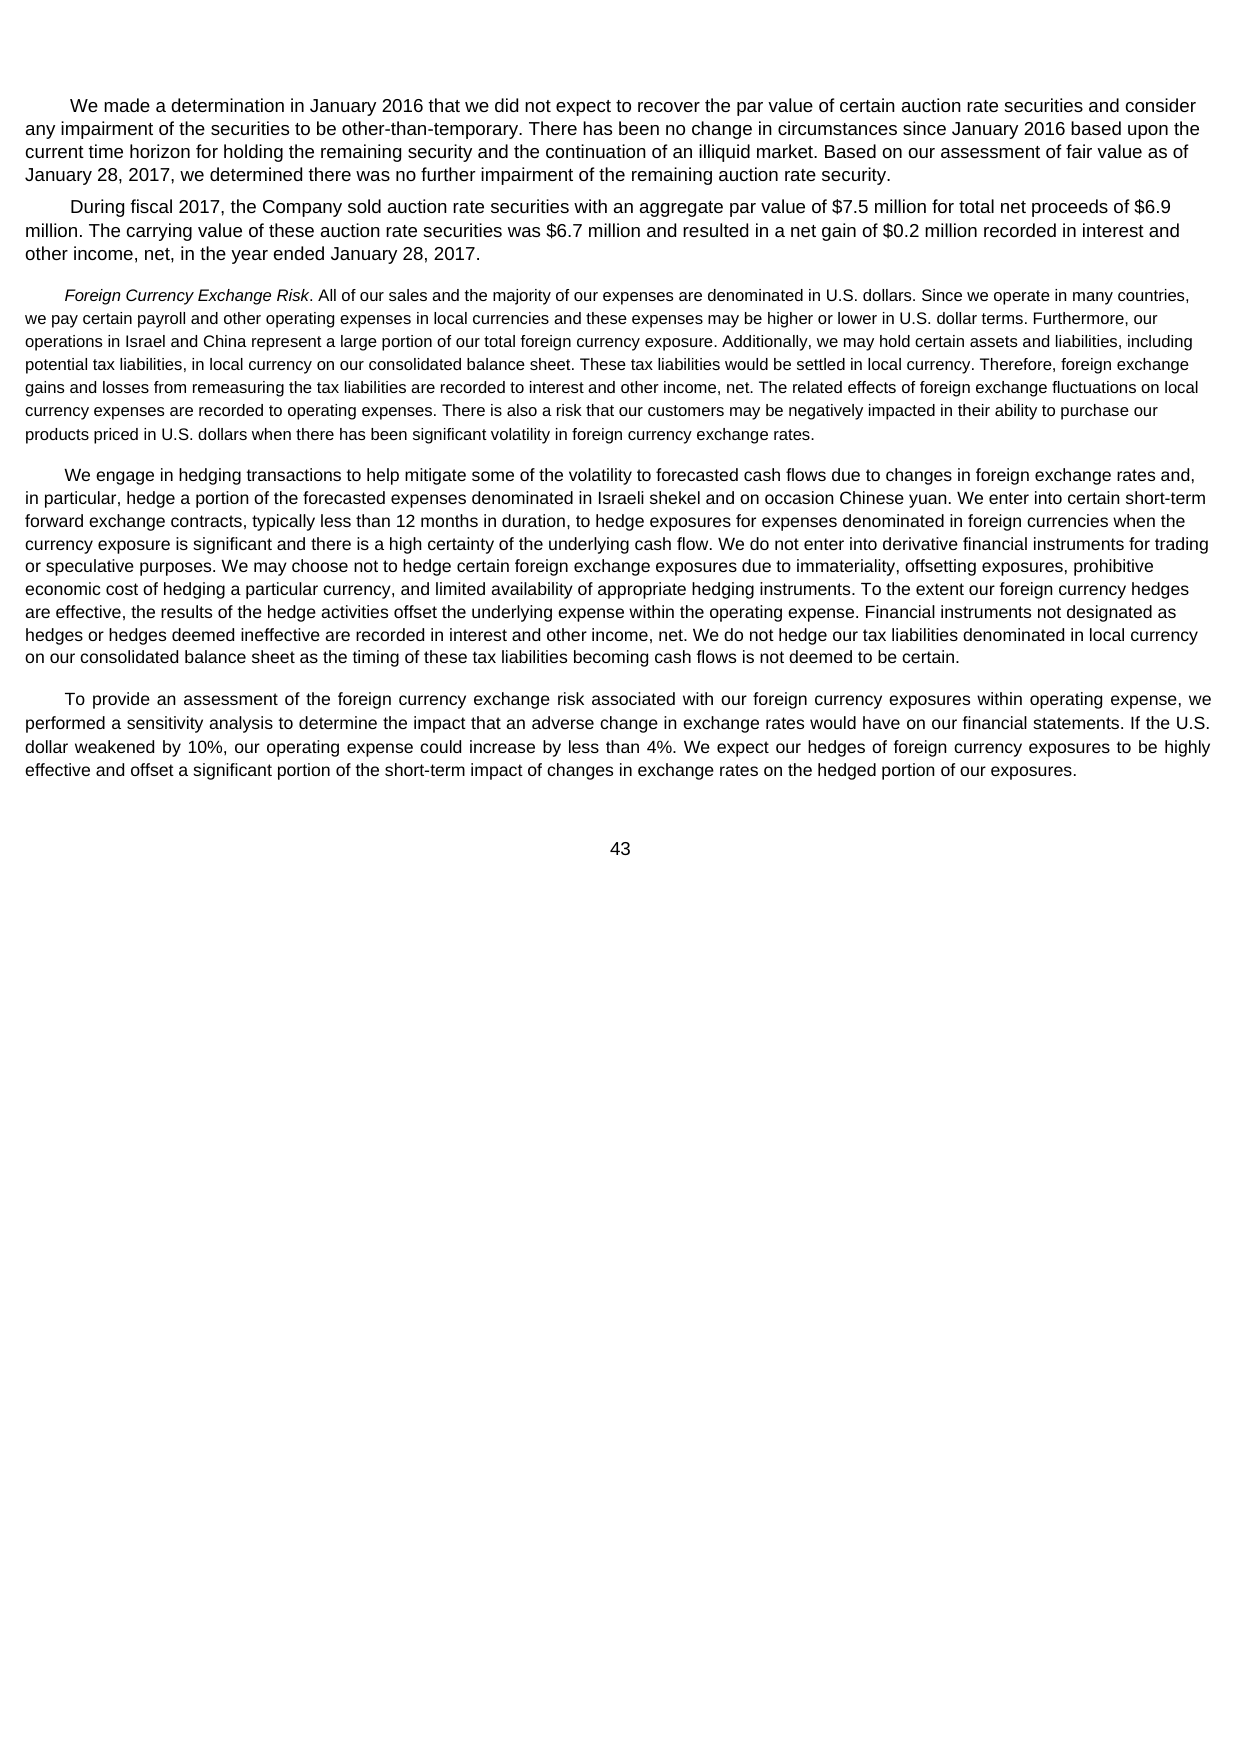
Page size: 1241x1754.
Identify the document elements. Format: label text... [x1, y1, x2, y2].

text To provide an assessment of the foreign currency exchange risk associated with our foreign currency exposures within operating expense, we performed a sensitivity analysis to determine the impact that an adverse change in exchange rates would have on our financial statements. If the U.S. dollar weakened by 10%, our operating expense could increase by less than 4%. We expect our hedges of foreign currency exposures to be highly effective and offset a significant portion of the short-term impact of changes in exchange rates on the hedged portion of our exposures. [25, 689, 1213, 780]
text During fiscal 2017, the Company sold auction rate securities with an aggregate par value of $7.5 million for total net proceeds of $6.9 million. The carrying value of these auction rate securities was $6.7 million and resulted in a net gain of $0.2 million recorded in interest and other income, net, in the year ended January 28, 2017. [25, 196, 1211, 264]
text We engage in hedging transactions to help mitigate some of the volatility to forecasted cash flows due to changes in foreign exchange rates and, in particular, hedge a portion of the forecasted expenses denominated in Israeli shekel and on occasion Chinese yuan. We enter into certain short-term forward exchange contracts, typically less than 12 months in duration, to hedge exposures for expenses denominated in foreign currencies when the currency exposure is significant and there is a high certainty of the underlying cash flow. We do not enter into derivative financial instruments for trading or speculative purposes. We may choose not to hedge certain foreign exchange exposures due to immateriality, offsetting exposures, prohibitive economic cost of hedging a particular currency, and limited availability of appropriate hedging instruments. To the extent our foreign currency hedges are effective, the results of the hedge activities offset the underlying expense within the operating expense. Financial instruments not designated as hedges or hedges deemed ineffective are recorded in interest and other income, net. We do not hedge our tax liabilities denominated in local currency on our consolidated balance sheet as the timing of these tax liabilities becoming cash flows is not deemed to be certain. [25, 465, 1213, 668]
text Foreign Currency Exchange Risk. All of our sales and the majority of our expenses are denominated in U.S. dollars. Since we operate in many countries, we pay certain payroll and other operating expenses in local currencies and these expenses may be higher or lower in U.S. dollar terms. Furthermore, our operations in Israel and China represent a large portion of our total foreign currency exposure. Additionally, we may hold certain assets and liabilities, including potential tax liabilities, in local currency on our consolidated balance sheet. These tax liabilities would be settled in local currency. Therefore, foreign exchange gains and losses from remeasuring the tax liabilities are recorded to interest and other income, net. The related effects of foreign exchange fluctuations on local currency expenses are recorded to operating expenses. There is also a risk that our customers may be negatively impacted in their ability to purchase our products priced in U.S. dollars when there has been significant volatility in foreign currency exchange rates. [25, 286, 1213, 443]
text 43 [25, 838, 1215, 860]
text We made a determination in January 2016 that we did not expect to recover the par value of certain auction rate securities and consider any impairment of the securities to be other-than-temporary. There has been no change in circumstances since January 2016 based upon the current time horizon for holding the remaining security and the continuation of an illiquid market. Based on our assessment of fair value as of January 28, 2017, we determined there was no further impairment of the remaining auction rate security. [25, 94, 1207, 186]
